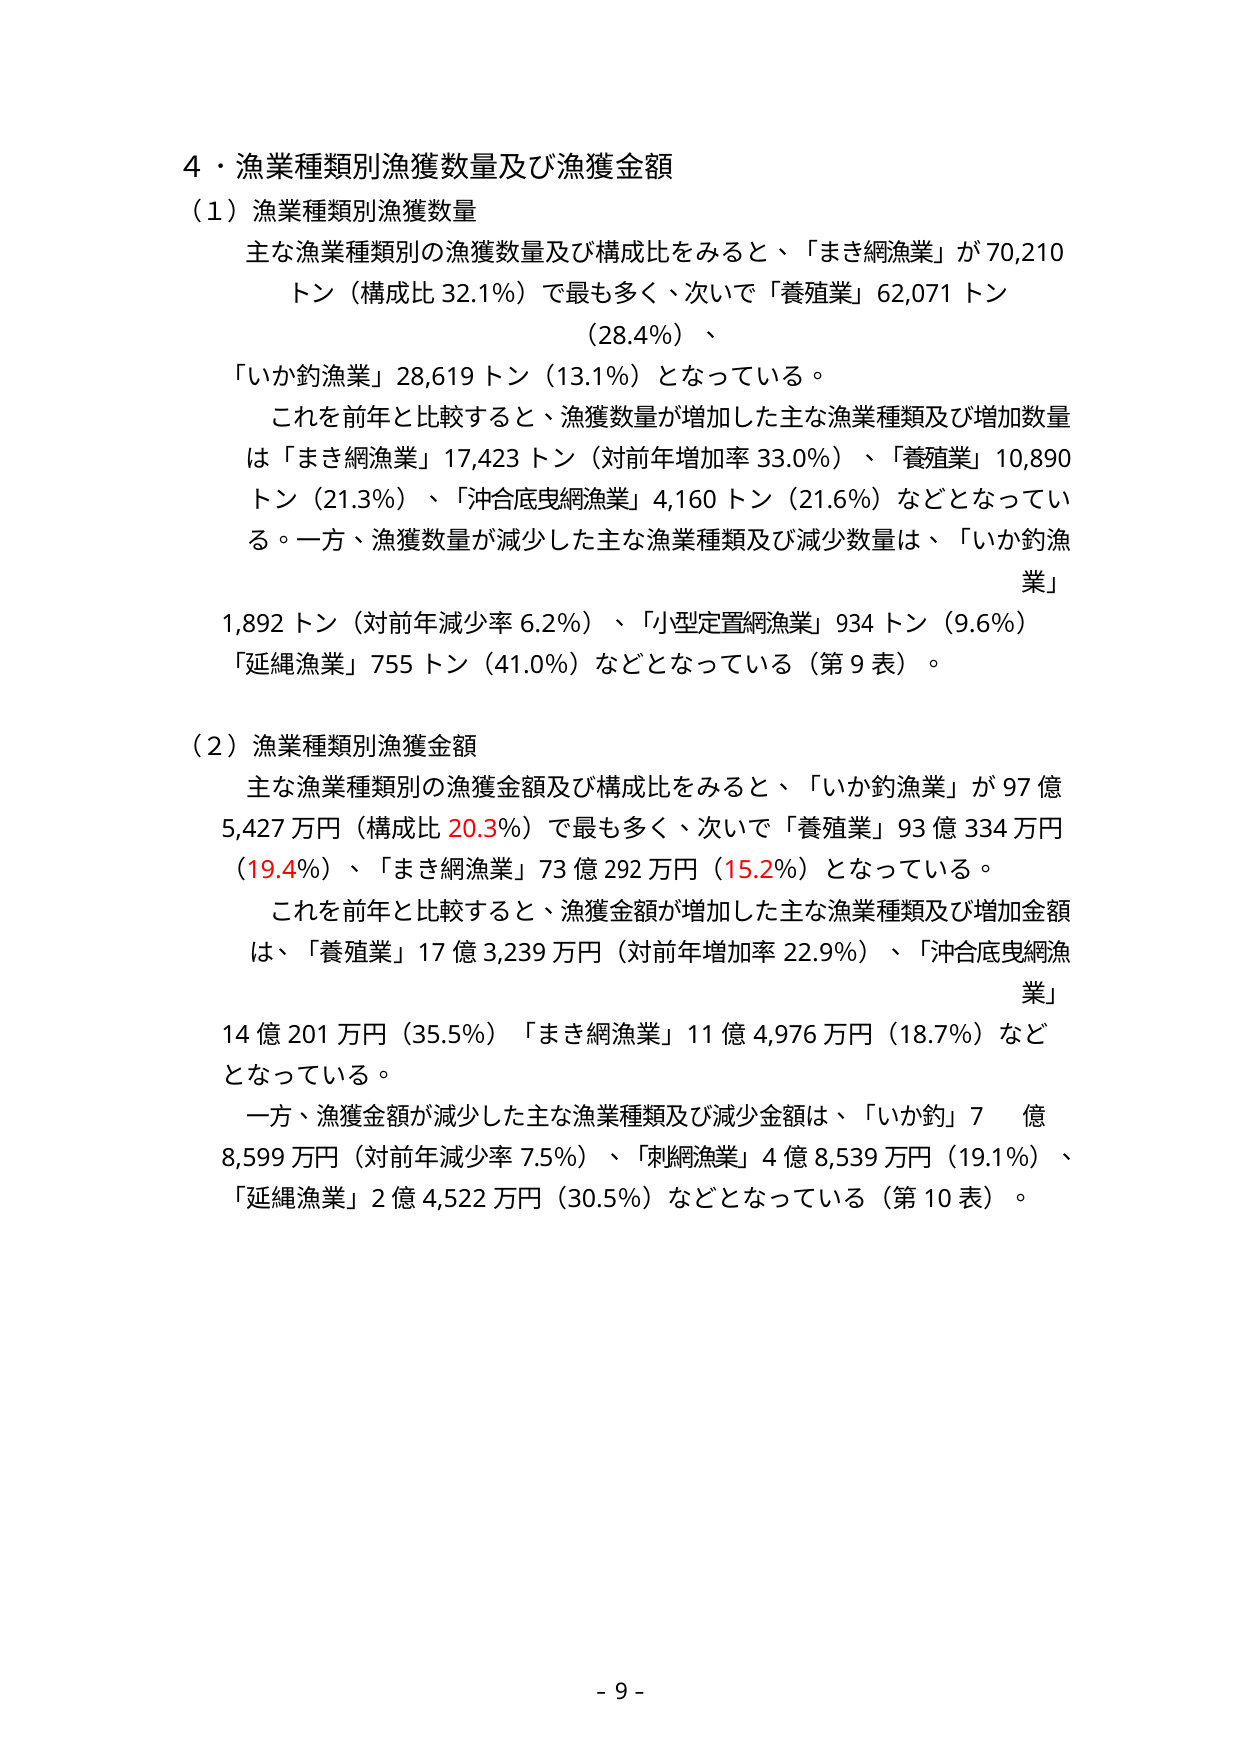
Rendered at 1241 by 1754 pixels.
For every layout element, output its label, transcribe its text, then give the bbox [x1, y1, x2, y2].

text これを前年と比較すると、漁獲数量が増加した主な漁業種類及び増加数量は「まき網漁業」17,423 トン（対前年増加率 33.0％）、「養殖業」10,890 トン（21.3％）、「沖合底曳網漁業」4,160 トン（21.6％）などとなっている。一方、漁獲数量が減少した主な漁業種類及び減少数量は、「いか釣漁業」 [221, 399, 1071, 598]
text （19.4％）、「まき網漁業」73 億 292 万円（15.2％）となっている。 [221, 852, 1094, 886]
text これを前年と比較すると、漁獲金額が増加した主な漁業種類及び増加金額は、「養殖業」17 億 3,239 万円（対前年増加率 22.9％）、「沖合底曳網漁業」 [221, 893, 1071, 1009]
text 1,892 トン（対前年減少率 6.2％）、「小型定置網漁業」934 トン（9.6％）「延縄漁業」755 トン（41.0％）などとなっている（第 9 表）。 [221, 605, 1063, 681]
text 主な漁業種類別の漁獲金額及び構成比をみると、「いか釣漁業」が 97 億 [246, 770, 1094, 804]
text 一方、漁獲金額が減少した主な漁業種類及び減少金額は、「いか釣」7 億 [246, 1099, 1094, 1132]
text 主な漁業種類別の漁獲数量及び構成比をみると、「まき網漁業」が 70,210 トン（構成比 32.1％）で最も多く、次いで「養殖業」62,071 トン（28.4％）、 [221, 235, 1076, 351]
text 14 億 201 万円（35.5％）「まき網漁業」11 億 4,976 万円（18.7％）などとなっている。 [221, 1017, 1071, 1092]
text 8,599 万円（対前年減少率 7.5％）、「刺網漁業」4 億 8,539 万円（19.1％）、 [221, 1139, 1094, 1173]
text 「いか釣漁業」28,619 トン（13.1％）となっている。 [221, 358, 1094, 393]
text （１）漁業種類別漁獲数量 [177, 194, 1094, 228]
subtitle ４．漁業種類別漁獲数量及び漁獲金額 [177, 146, 1094, 186]
text （２）漁業種類別漁獲金額 [177, 729, 1094, 763]
text 5,427 万円（構成比 20.3％）で最も多く、次いで「養殖業」93 億 334 万円 [221, 811, 1094, 845]
text 「延縄漁業」2 億 4,522 万円（30.5％）などとなっている（第 10 表）。 [221, 1181, 1094, 1214]
